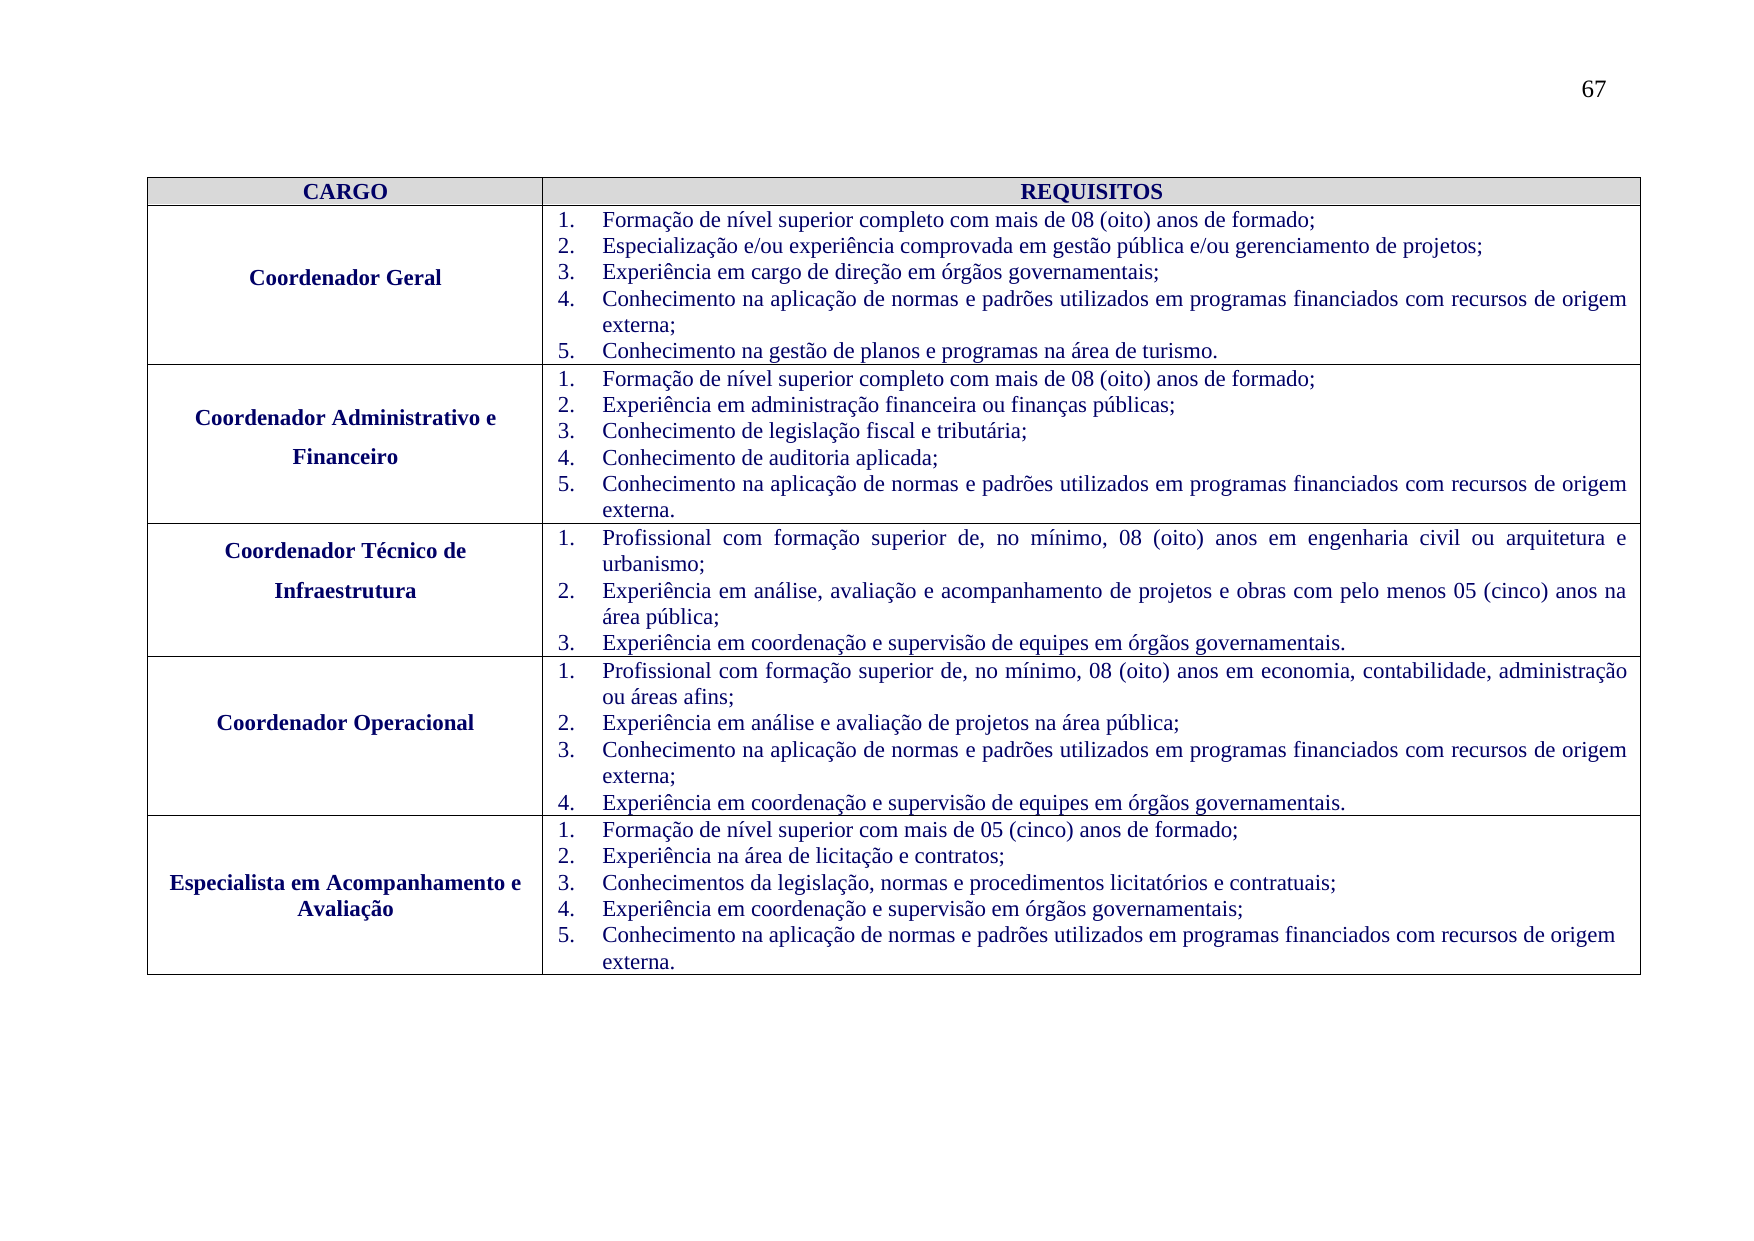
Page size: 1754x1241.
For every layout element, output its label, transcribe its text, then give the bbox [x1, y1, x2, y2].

table_cell Formação de nível superior completo com mais de 08 (oito) anos de formado; Experiência em administração financeira ou finanças públicas; Conhecimento de legislação fiscal e tributária; Conhecimento de auditoria aplicada; Conhecimento na aplicação de normas e padrões utilizados em programas financiados com recursos de origem externa. [543, 365, 1640, 523]
table_cell Coordenador Técnico de Infraestrutura [148, 524, 542, 656]
table_cell Profissional com formação superior de, no mínimo, 08 (oito) anos em engenharia civil ou arquitetura e urbanismo; Experiência em análise, avaliação e acompanhamento de projetos e obras com pelo menos 05 (cinco) anos na área pública; Experiência em coordenação e supervisão de equipes em órgãos governamentais. [543, 524, 1640, 656]
table_cell Formação de nível superior completo com mais de 08 (oito) anos de formado; Especialização e/ou experiência comprovada em gestão pública e/ou gerenciamento de projetos; Experiência em cargo de direção em órgãos governamentais; Conhecimento na aplicação de normas e padrões utilizados em programas financiados com recursos de origem externa; Conhecimento na gestão de planos e programas na área de turismo. [543, 206, 1640, 364]
table_cell Coordenador Geral [148, 206, 542, 364]
table_cell Profissional com formação superior de, no mínimo, 08 (oito) anos em economia, contabilidade, administração ou áreas afins; Experiência em análise e avaliação de projetos na área pública; Conhecimento na aplicação de normas e padrões utilizados em programas financiados com recursos de origem externa; Experiência em coordenação e supervisão de equipes em órgãos governamentais. [543, 657, 1640, 815]
table_header CARGO [148, 178, 542, 204]
table_cell Formação de nível superior com mais de 05 (cinco) anos de formado; Experiência na área de licitação e contratos; Conhecimentos da legislação, normas e procedimentos licitatórios e contratuais; Experiência em coordenação e supervisão em órgãos governamentais; Conhecimento na aplicação de normas e padrões utilizados em programas financiados com recursos de origem externa. [543, 816, 1640, 974]
table_cell Especialista em Acompanhamento e Avaliação [148, 816, 542, 974]
table_cell Coordenador Administrativo e Financeiro [148, 365, 542, 523]
table_header REQUISITOS [543, 178, 1640, 204]
table_cell Coordenador Operacional [148, 657, 542, 815]
